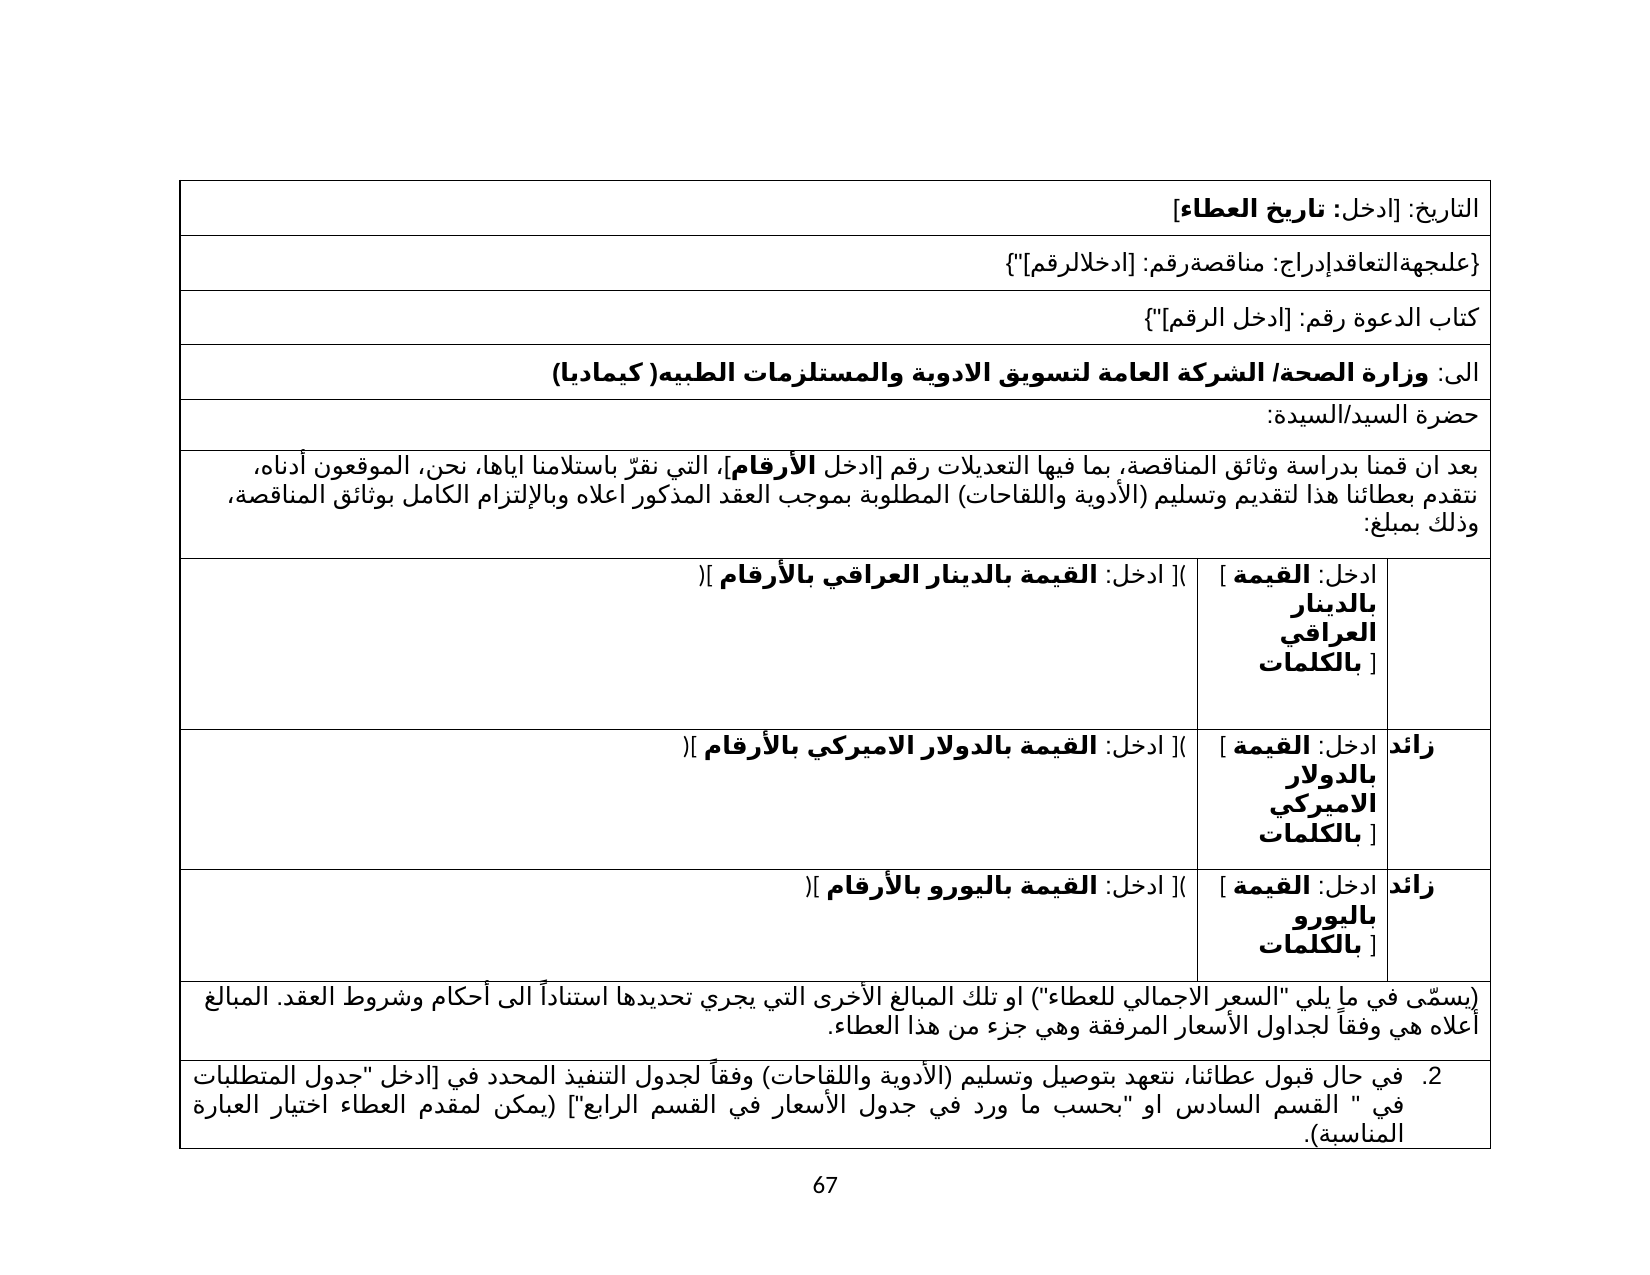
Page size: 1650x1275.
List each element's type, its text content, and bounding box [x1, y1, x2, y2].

table_cell حضرة السيد/السيدة: [181, 400, 1490, 450]
table_cell [ ادخل: القيمة باليورو بالكلمات ] [1198, 870, 1387, 981]
table_cell [ ادخل: القيمة بالدينار العراقي بالكلمات ] [1198, 559, 1387, 729]
table_cell زائد [1388, 870, 1490, 981]
table_cell بعد ان قمنا بدراسة وثائق المناقصة، بما فيها التعديلات رقم [ادخل الأرقام]، التي نقرّ باستلامنا اياها، نحن، الموقعون أدناه، نتقدم بعطائنا هذا لتقديم وتسليم (الأدوية واللقاحات) المطلوبة بموجب العقد المذكور اعلاه وبالإلتزام الكامل بوثائق المناقصة، وذلك بمبلغ: [181, 451, 1490, 558]
table_cell (يسمّى في ما يلي "السعر الاجمالي للعطاء") او تلك المبالغ الأخرى التي يجري تحديدها استناداً الى أحكام وشروط العقد. المبالغ أعلاه هي وفقاً لجداول الأسعار المرفقة وهي جزء من هذا العطاء. [181, 982, 1490, 1060]
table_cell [181, 1061, 1490, 1148]
table_cell )[ ادخل: القيمة بالدولار الاميركي بالأرقام ]( [181, 730, 1197, 869]
table_cell زائد [1388, 730, 1490, 869]
table_cell التاريخ: [ادخل: تاريخ العطاء] [181, 181, 1490, 235]
table_cell الى: وزارة الصحة/ الشركة العامة لتسويق الادوية والمستلزمات الطبيه( كيماديا) [181, 345, 1490, 399]
table_cell [ ادخل: القيمة بالدولار الاميركي بالكلمات ] [1198, 730, 1387, 869]
table_cell )[ ادخل: القيمة بالدينار العراقي بالأرقام ]( [181, 559, 1197, 729]
table_cell )[ ادخل: القيمة باليورو بالأرقام ]( [181, 870, 1197, 981]
table_cell {علىجهةالتعاقدإدراج: مناقصةرقم: [ادخلالرقم]"} [181, 236, 1490, 289]
table_cell [1388, 559, 1490, 729]
table_cell كتاب الدعوة رقم: [ادخل الرقم]"} [181, 291, 1490, 344]
